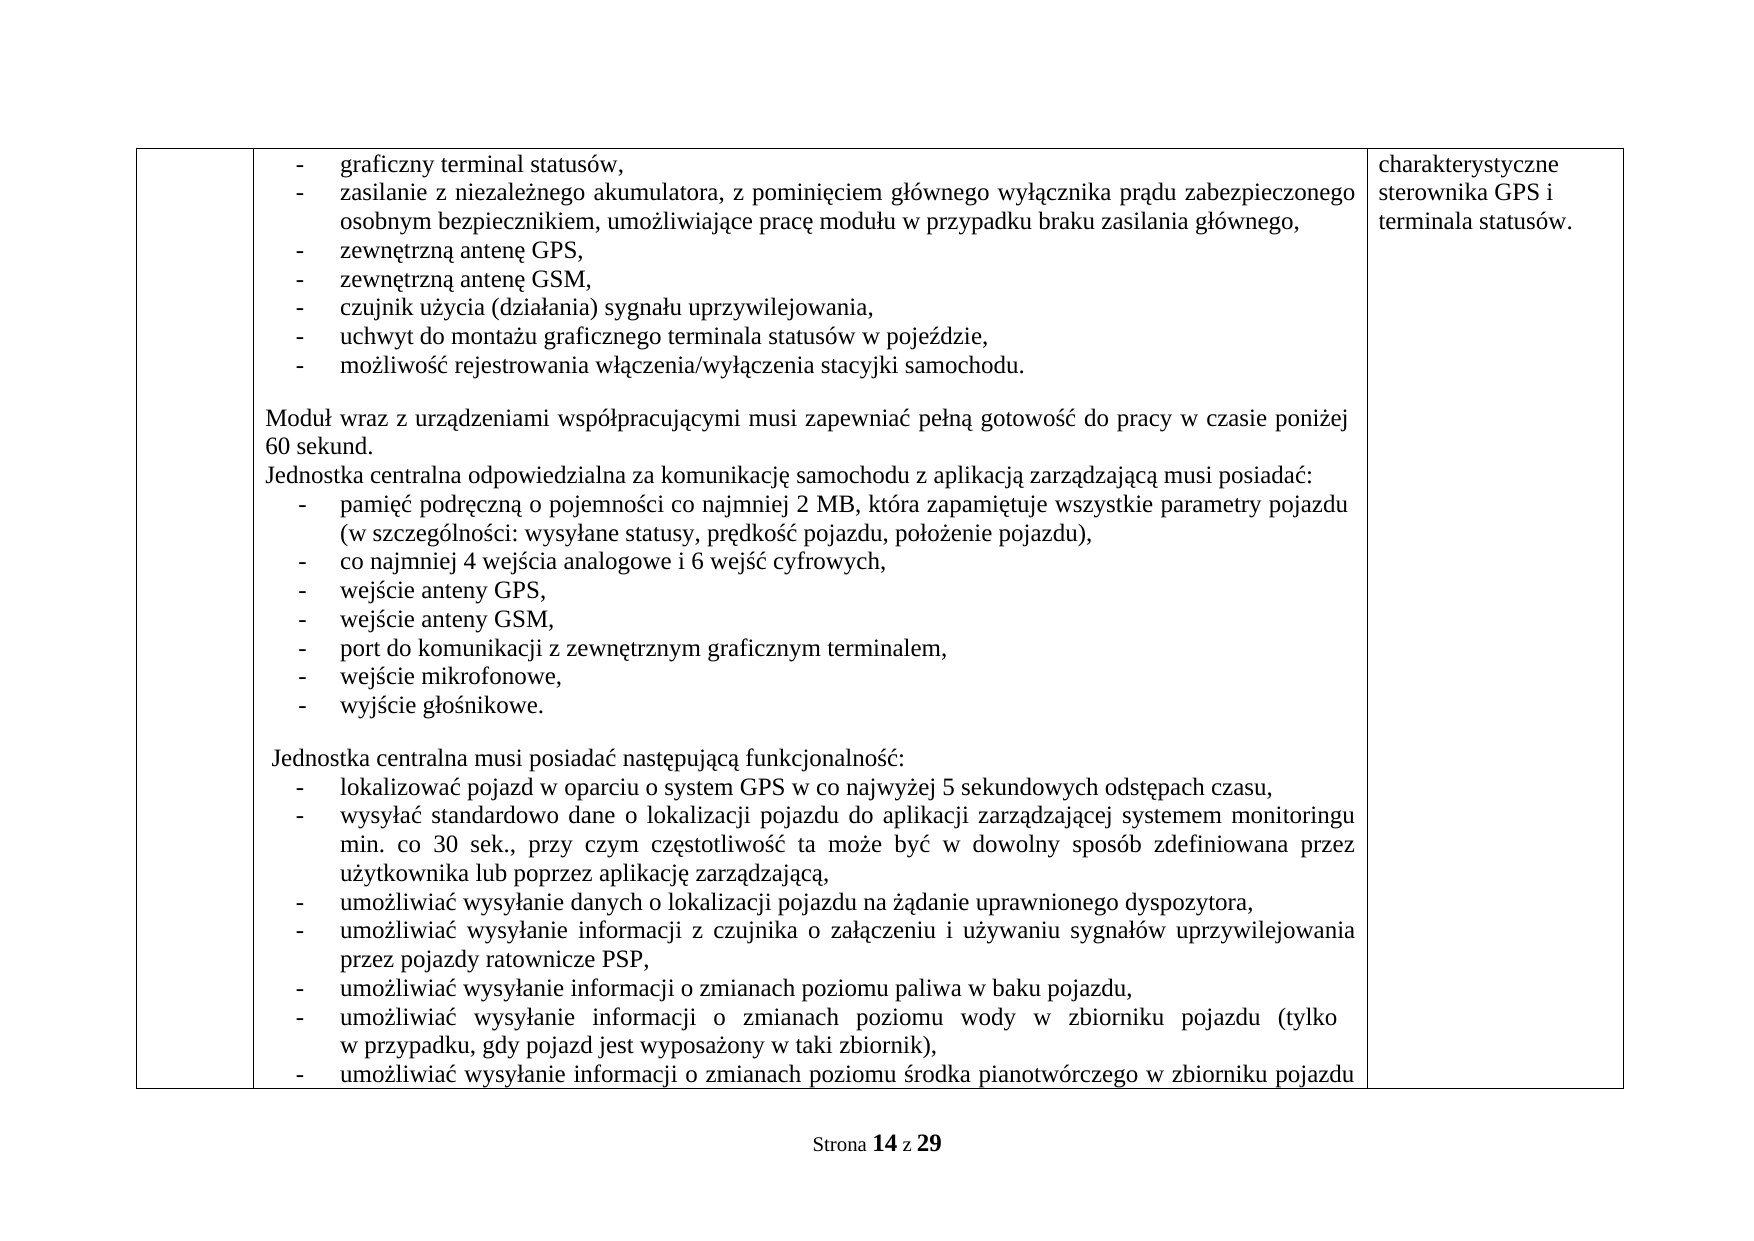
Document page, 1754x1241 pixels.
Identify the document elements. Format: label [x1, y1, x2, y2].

table_cell [137, 149, 253, 1088]
table_cell [254, 149, 1367, 1088]
table_cell [1368, 149, 1623, 1088]
